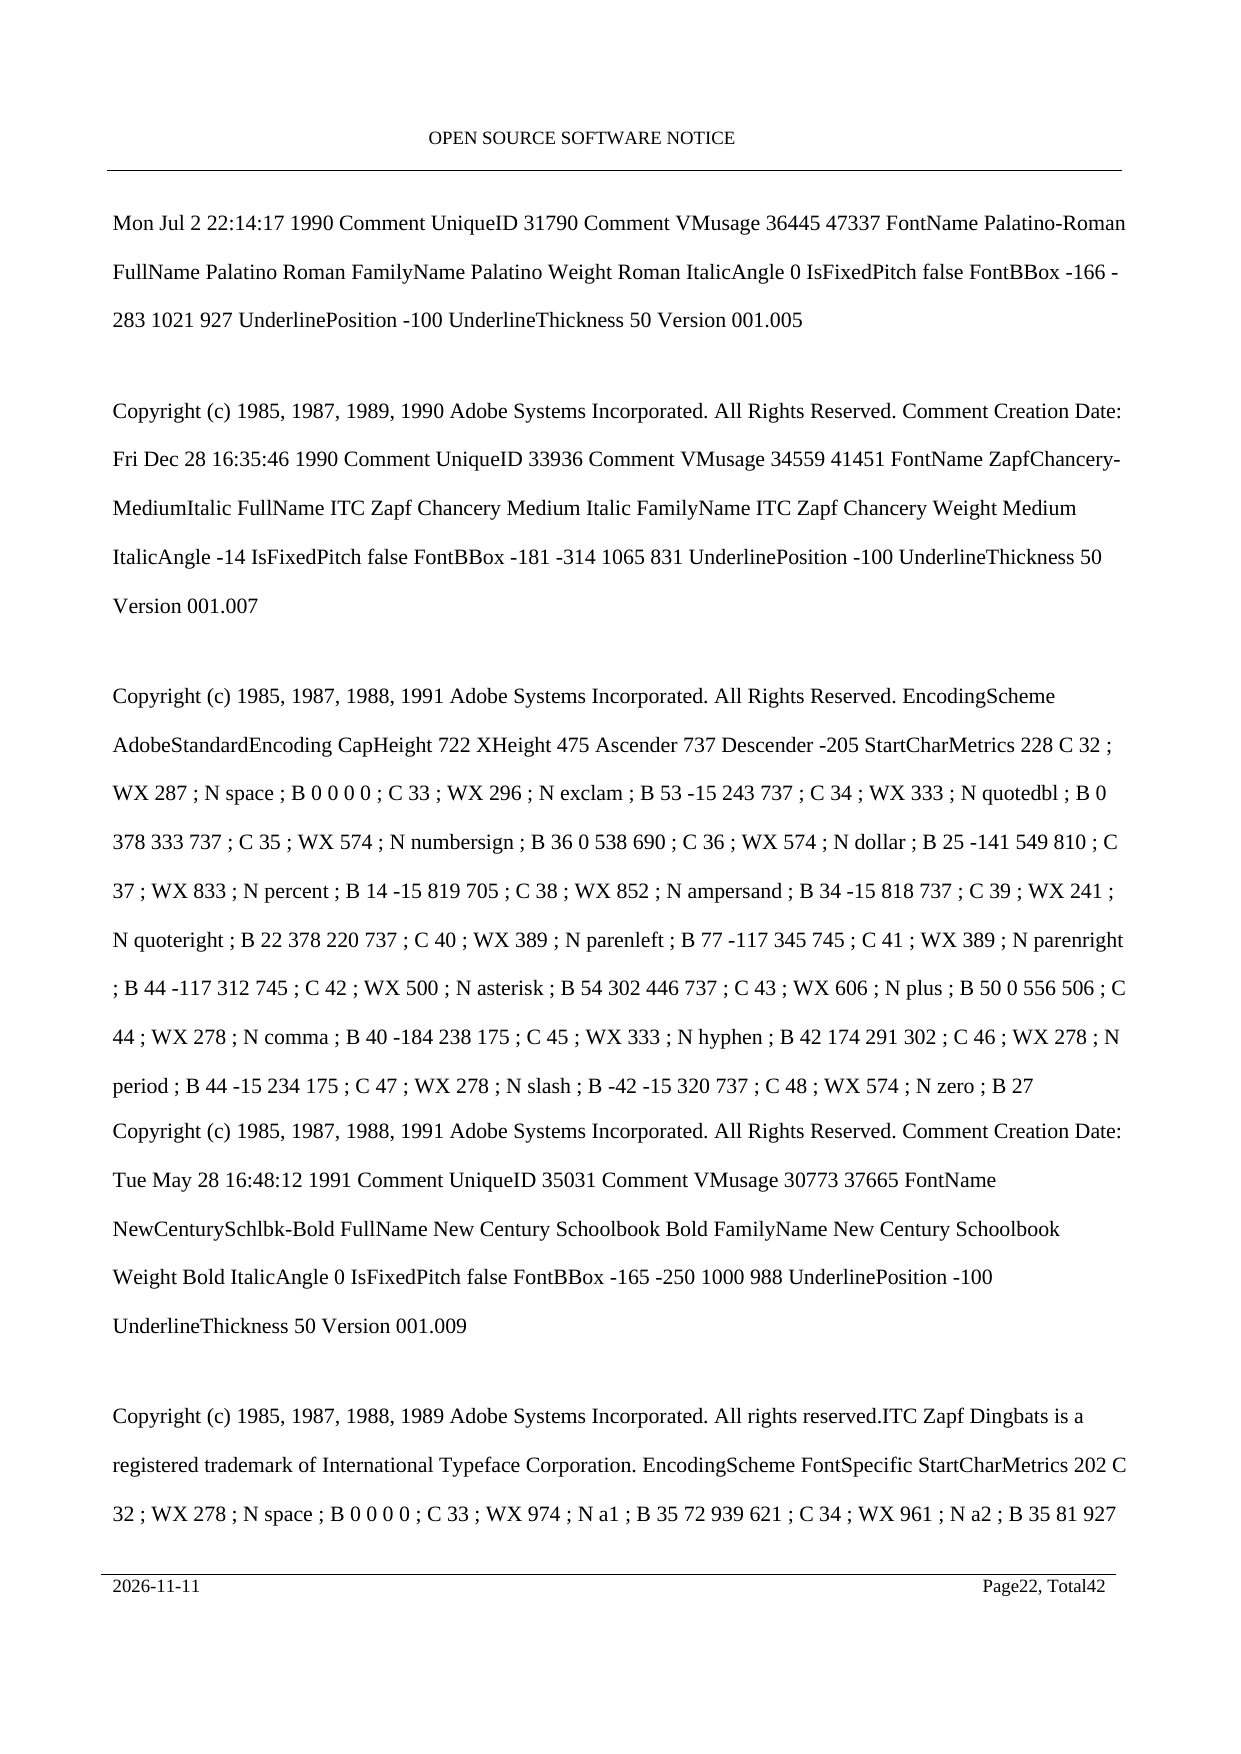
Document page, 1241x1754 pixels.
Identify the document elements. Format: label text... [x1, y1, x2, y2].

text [112, 1399, 1128, 1529]
text Copyright (c) 1985, 1987, 1989, 1990 Adobe Systems Incorporated. All Rights Reserved. Comment Creation Date: Fri Dec 28 16:35:46 1990 Comment UniqueID 33936 Comment VMusage 34559 41451 FontName ZapfChancery-MediumItalic FullName ITC Zapf Chancery Medium Italic FamilyName ITC Zapf Chancery Weight Medium ItalicAngle -14 IsFixedPitch false FontBBox -181 -314 1065 831 UnderlinePosition -100 UnderlineThickness 50 Version 001.007 [112, 394, 1128, 622]
text Copyright (c) 1985, 1987, 1988, 1991 Adobe Systems Incorporated. All Rights Reserved. Comment Creation Date: Tue May 28 16:48:12 1991 Comment UniqueID 35031 Comment VMusage 30773 37665 FontName NewCenturySchlbk-Bold FullName New Century Schoolbook Bold FamilyName New Century Schoolbook Weight Bold ItalicAngle 0 IsFixedPitch false FontBBox -165 -250 1000 988 UnderlinePosition -100 UnderlineThickness 50 Version 001.009 [112, 1114, 1128, 1342]
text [112, 206, 1128, 336]
text Copyright (c) 1985, 1987, 1988, 1991 Adobe Systems Incorporated. All Rights Reserved. EncodingScheme AdobeStandardEncoding CapHeight 722 XHeight 475 Ascender 737 Descender -205 StartCharMetrics 228 C 32 ; WX 287 ; N space ; B 0 0 0 0 ; C 33 ; WX 296 ; N exclam ; B 53 -15 243 737 ; C 34 ; WX 333 ; N quotedbl ; B 0 378 333 737 ; C 35 ; WX 574 ; N numbersign ; B 36 0 538 690 ; C 36 ; WX 574 ; N dollar ; B 25 -141 549 810 ; C 37 ; WX 833 ; N percent ; B 14 -15 819 705 ; C 38 ; WX 852 ; N ampersand ; B 34 -15 818 737 ; C 39 ; WX 241 ; N quoteright ; B 22 378 220 737 ; C 40 ; WX 389 ; N parenleft ; B 77 -117 345 745 ; C 41 ; WX 389 ; N parenright ; B 44 -117 312 745 ; C 42 ; WX 500 ; N asterisk ; B 54 302 446 737 ; C 43 ; WX 606 ; N plus ; B 50 0 556 506 ; C 44 ; WX 278 ; N comma ; B 40 -184 238 175 ; C 45 ; WX 333 ; N hyphen ; B 42 174 291 302 ; C 46 ; WX 278 ; N period ; B 44 -15 234 175 ; C 47 ; WX 278 ; N slash ; B -42 -15 320 737 ; C 48 ; WX 574 ; N zero ; B 27 [112, 679, 1128, 1102]
